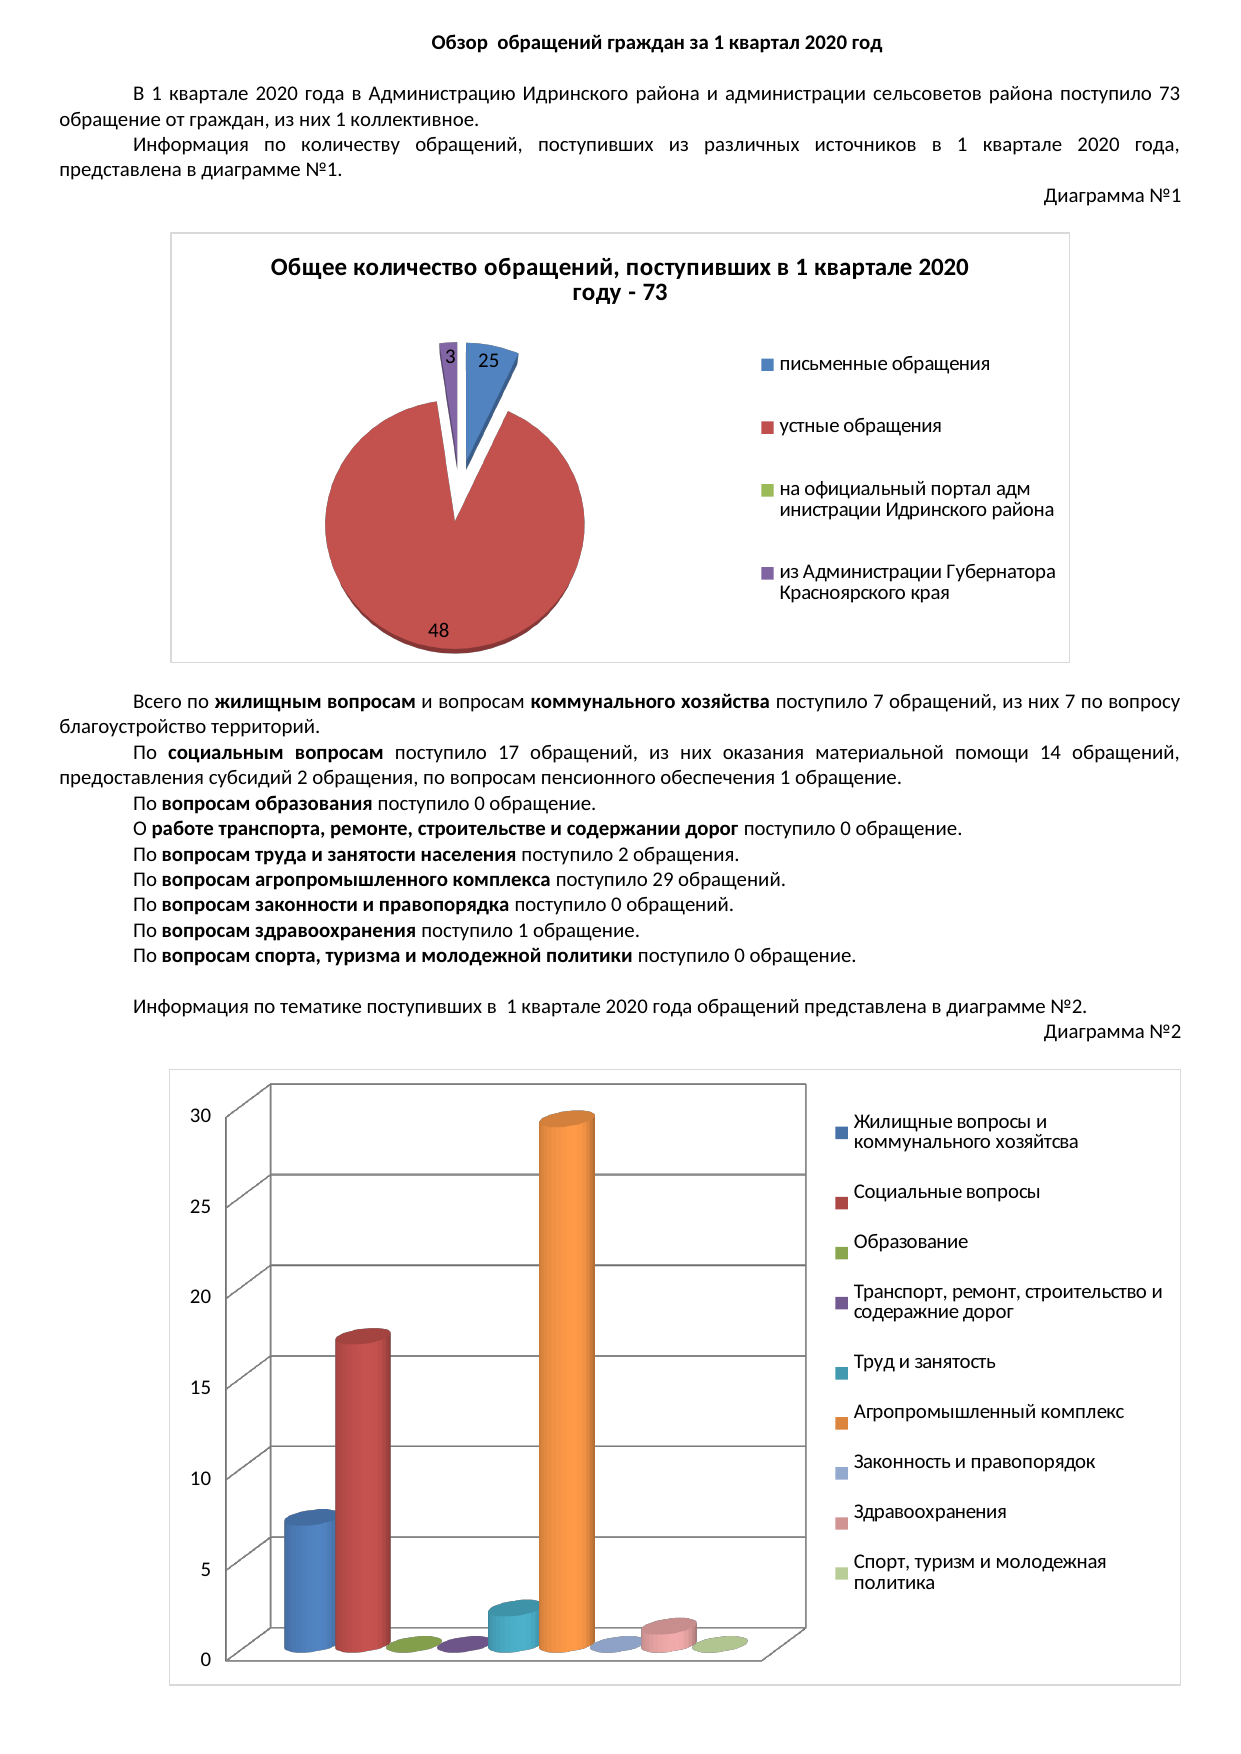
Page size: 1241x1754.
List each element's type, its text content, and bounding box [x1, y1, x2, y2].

text По вопросам образования поступило 0 обращение. [59, 790, 1181, 815]
text Информация по количеству обращений, поступивших из различных источников в 1 квартале 2020 года, представлена в диаграмме №1. [59, 131, 1181, 182]
text По вопросам спорта, туризма и молодежной политики поступило 0 обращение. [59, 942, 1181, 968]
text По вопросам труда и занятости населения поступило 2 обращения. [59, 841, 1181, 866]
text В 1 квартале 2020 года в Администрацию Идринского района и администрации сельсоветов района поступило 73 обращение от граждан, из них 1 коллективное. [59, 80, 1181, 131]
text Диаграмма №1 [59, 182, 1181, 207]
text Диаграмма №2 [59, 1019, 1181, 1044]
text Обзор обращений граждан за 1 квартал 2020 год [59, 29, 1181, 55]
text Всего по жилищным вопросам и вопросам коммунального хозяйства поступило 7 обращений, из них 7 по вопросу благоустройство территорий. [59, 688, 1181, 739]
text Информация по тематике поступивших в 1 квартале 2020 года обращений представлена в диаграмме №2. [59, 993, 1181, 1019]
text О работе транспорта, ремонте, строительстве и содержании дорог поступило 0 обращение. [59, 815, 1181, 841]
text По вопросам здравоохранения поступило 1 обращение. [59, 917, 1181, 942]
text По социальным вопросам поступило 17 обращений, из них оказания материальной помощи 14 обращений, предоставления субсидий 2 обращения, по вопросам пенсионного обеспечения 1 обращение. [59, 739, 1181, 790]
text По вопросам законности и правопорядка поступило 0 обращений. [59, 892, 1181, 917]
text По вопросам агропромышленного комплекса поступило 29 обращений. [59, 866, 1181, 892]
